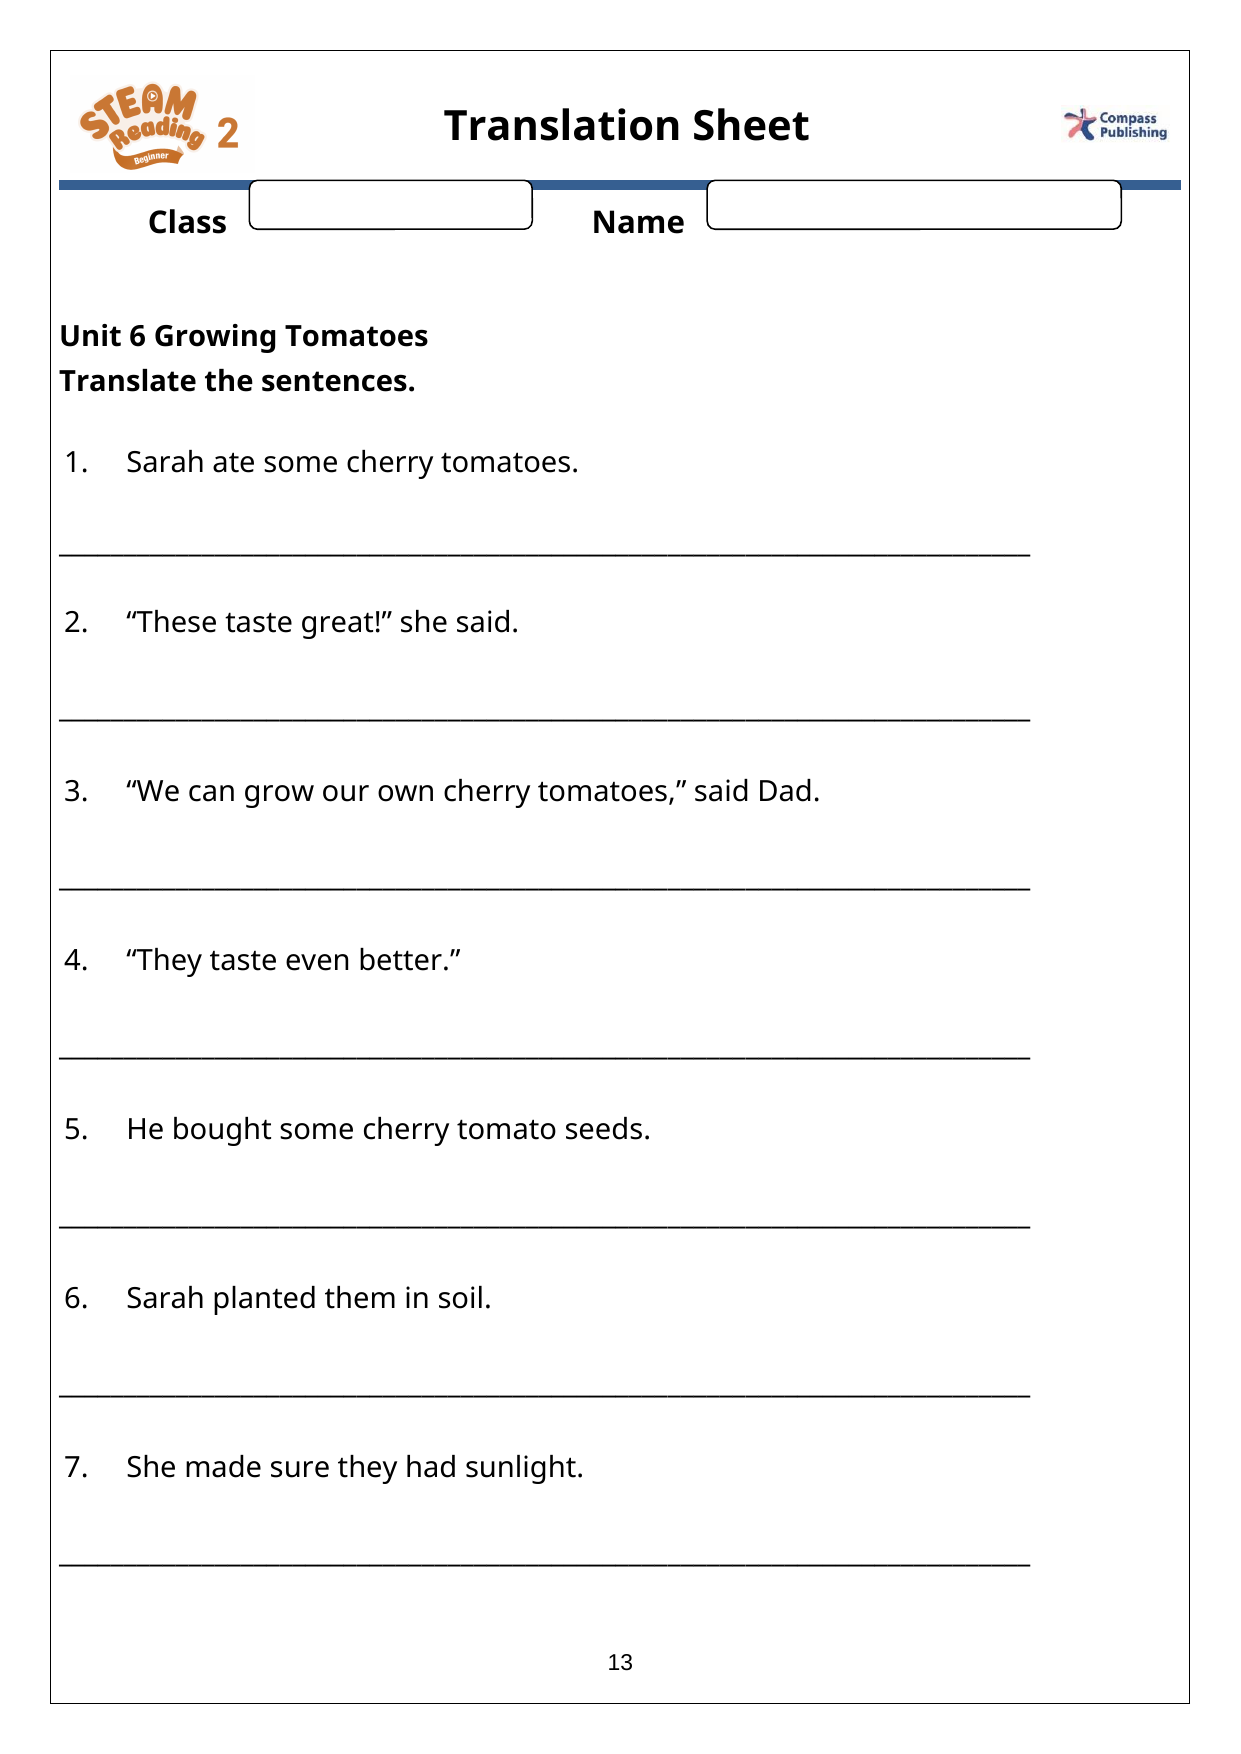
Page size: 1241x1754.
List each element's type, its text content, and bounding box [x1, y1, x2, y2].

text ___________________________________________________________________________ [59, 686, 1181, 726]
list He bought some cherry tomato seeds. [88, 1108, 1181, 1148]
text ___________________________________________________________________________ [59, 1024, 1181, 1064]
text ___________________________________________________________________________ [59, 521, 1181, 561]
text Unit 6 Growing Tomatoes [59, 315, 1181, 355]
list Sarah planted them in soil. [88, 1277, 1181, 1317]
text ___________________________________________________________________________ [59, 1362, 1181, 1402]
text ___________________________________________________________________________ [59, 1531, 1181, 1571]
picture [70, 75, 256, 173]
list Sarah ate some cherry tomatoes. [88, 441, 1181, 481]
text Translate the sentences. [59, 361, 1181, 400]
text ___________________________________________________________________________ [59, 1193, 1181, 1233]
list “They taste even better.” [88, 939, 1181, 979]
list “We can grow our own cherry tomatoes,” said Dad. [88, 771, 1181, 810]
text ___________________________________________________________________________ [59, 855, 1181, 895]
list She made sure they had sunlight. [88, 1446, 1181, 1486]
list “These taste great!” she said. [88, 602, 1181, 641]
picture [1061, 105, 1171, 143]
